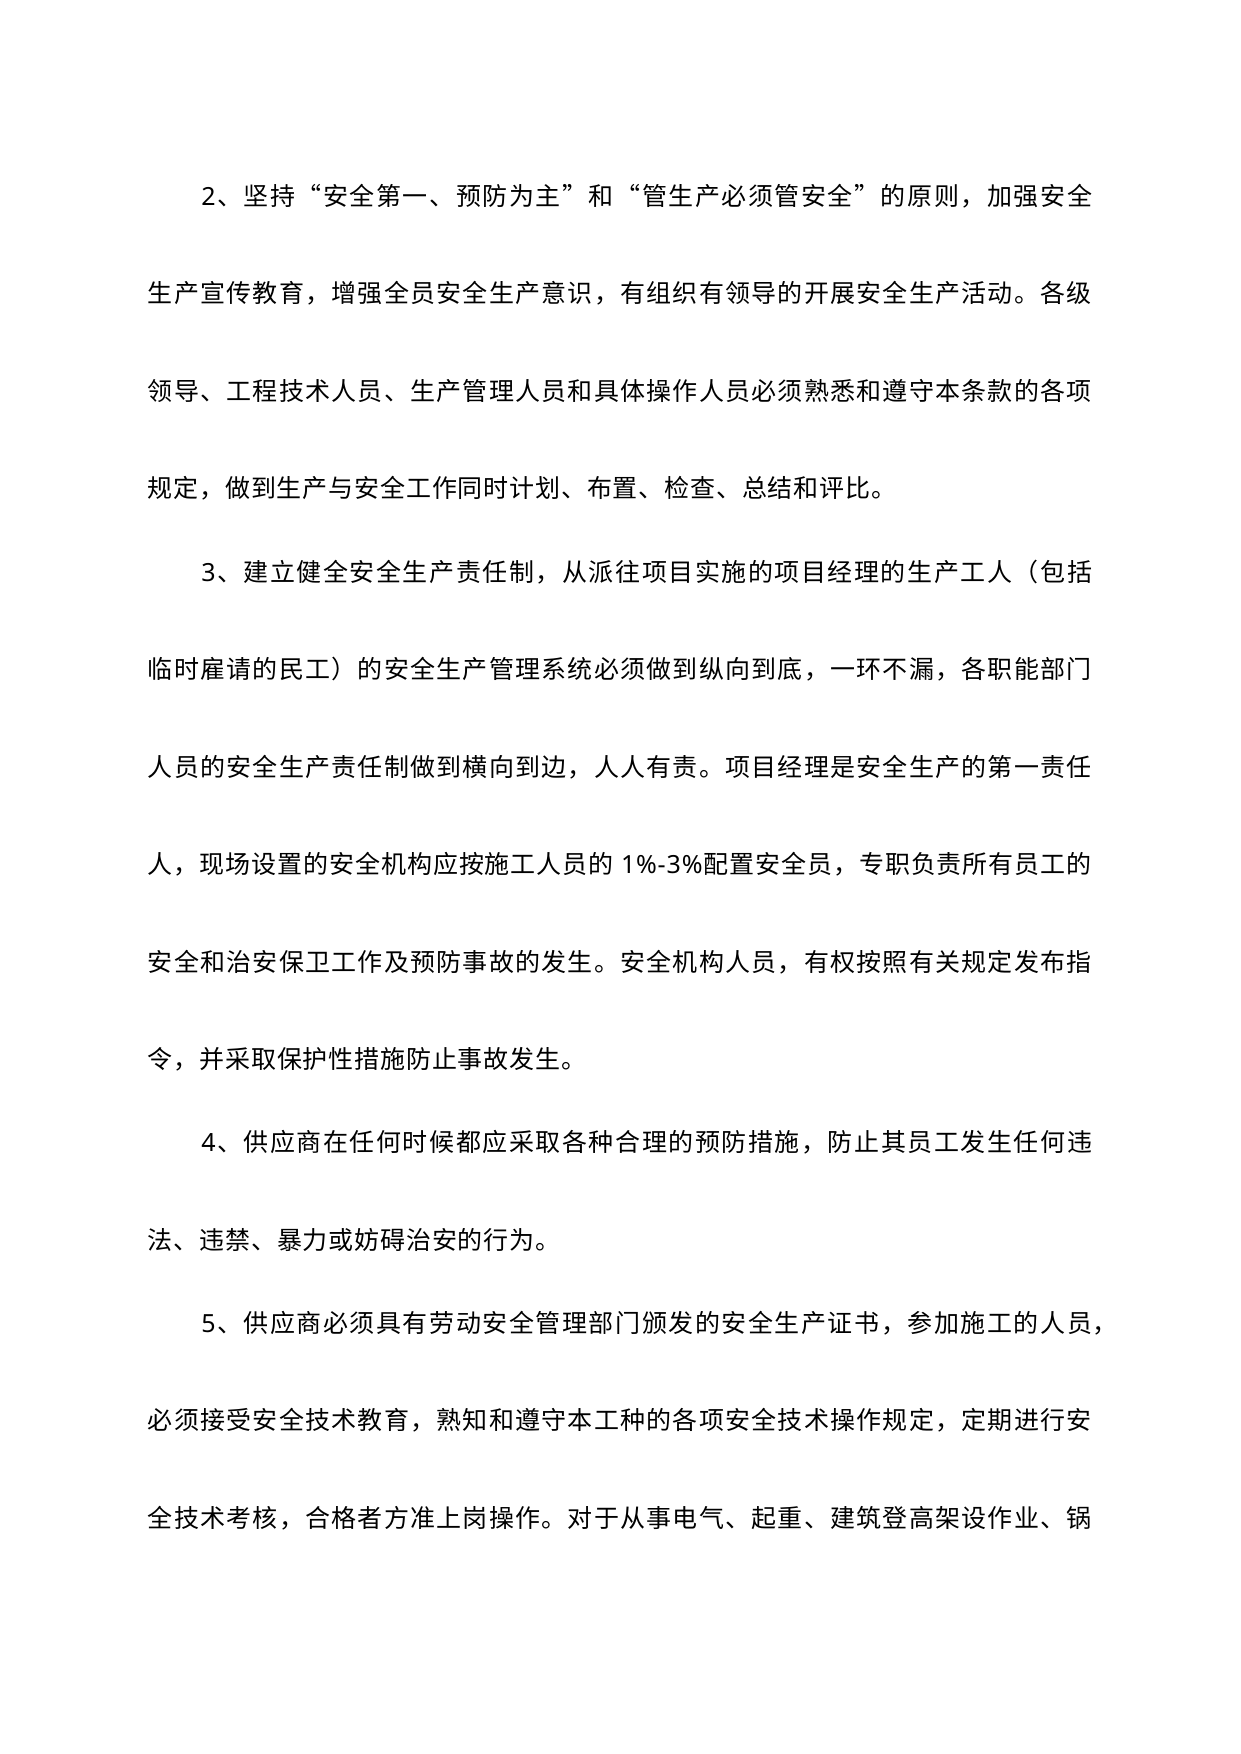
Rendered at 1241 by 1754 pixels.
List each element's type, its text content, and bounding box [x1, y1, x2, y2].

text 4、供应商在任何时候都应采取各种合理的预防措施，防止其员工发生任何违法、违禁、暴力或妨碍治安的行为。 [148, 1108, 1093, 1271]
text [148, 1289, 1093, 1549]
text 3、建立健全安全生产责任制，从派往项目实施的项目经理的生产工人（包括临时雇请的民工）的安全生产管理系统必须做到纵向到底，一环不漏，各职能部门、人员的安全生产责任制做到横向到边，人人有责。项目经理是安全生产的第一责任人，现场设置的安全机构应按施工人员的1%-3%配置安全员，专职负责所有员工的安全和治安保卫工作及预防事故的发生。安全机构人员，有权按照有关规定发布指令，并采取保护性措施防止事故发生。 [148, 538, 1093, 1090]
text 2、坚持“安全第一、预防为主”和“管生产必须管安全”的原则，加强安全生产宣传教育，增强全员安全生产意识，有组织有领导的开展安全生产活动。各级领导、工程技术人员、生产管理人员和具体操作人员必须熟悉和遵守本条款的各项规定，做到生产与安全工作同时计划、布置、检查、总结和评比。 [148, 162, 1093, 519]
